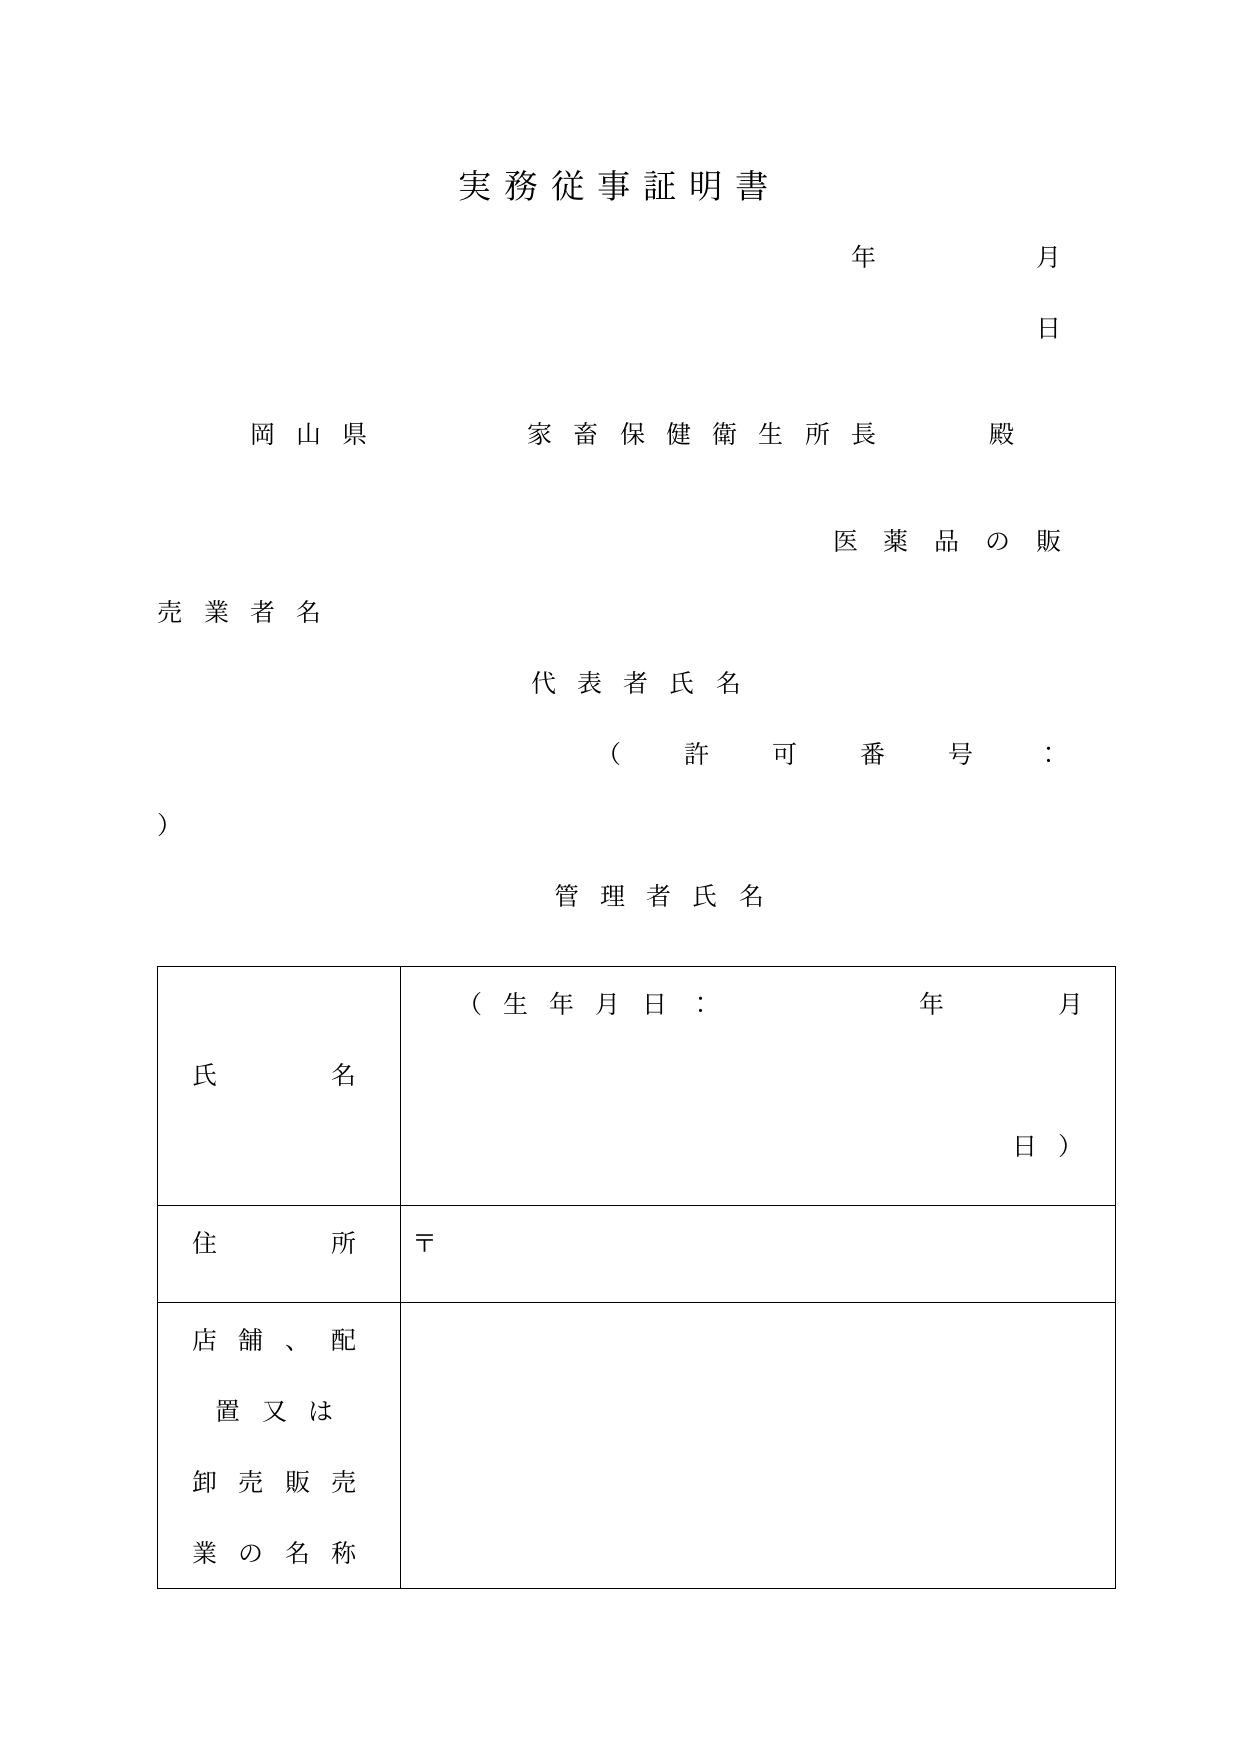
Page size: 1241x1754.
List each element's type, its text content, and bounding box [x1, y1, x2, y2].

text 医薬品の販売業者名 [158, 504, 1083, 646]
table_cell [401, 1303, 1115, 1587]
text 実務従事証明書 [158, 149, 1083, 220]
table_header （生年月日： 年 月 日） [401, 967, 1115, 1205]
text 岡山県 家畜保健衛生所長 殿 [158, 397, 1083, 468]
table_cell 〒 [401, 1206, 1115, 1302]
text 管理者氏名 [158, 859, 1083, 930]
text 代表者氏名 [158, 646, 1083, 717]
table_cell 店舗、配置又は 卸売販売業の名称 [158, 1303, 400, 1587]
text （許可番号： ） [158, 717, 1083, 859]
text 年 月 日 [158, 220, 1083, 362]
table_header 氏 名 [158, 967, 400, 1205]
table_cell 住 所 [158, 1206, 400, 1302]
